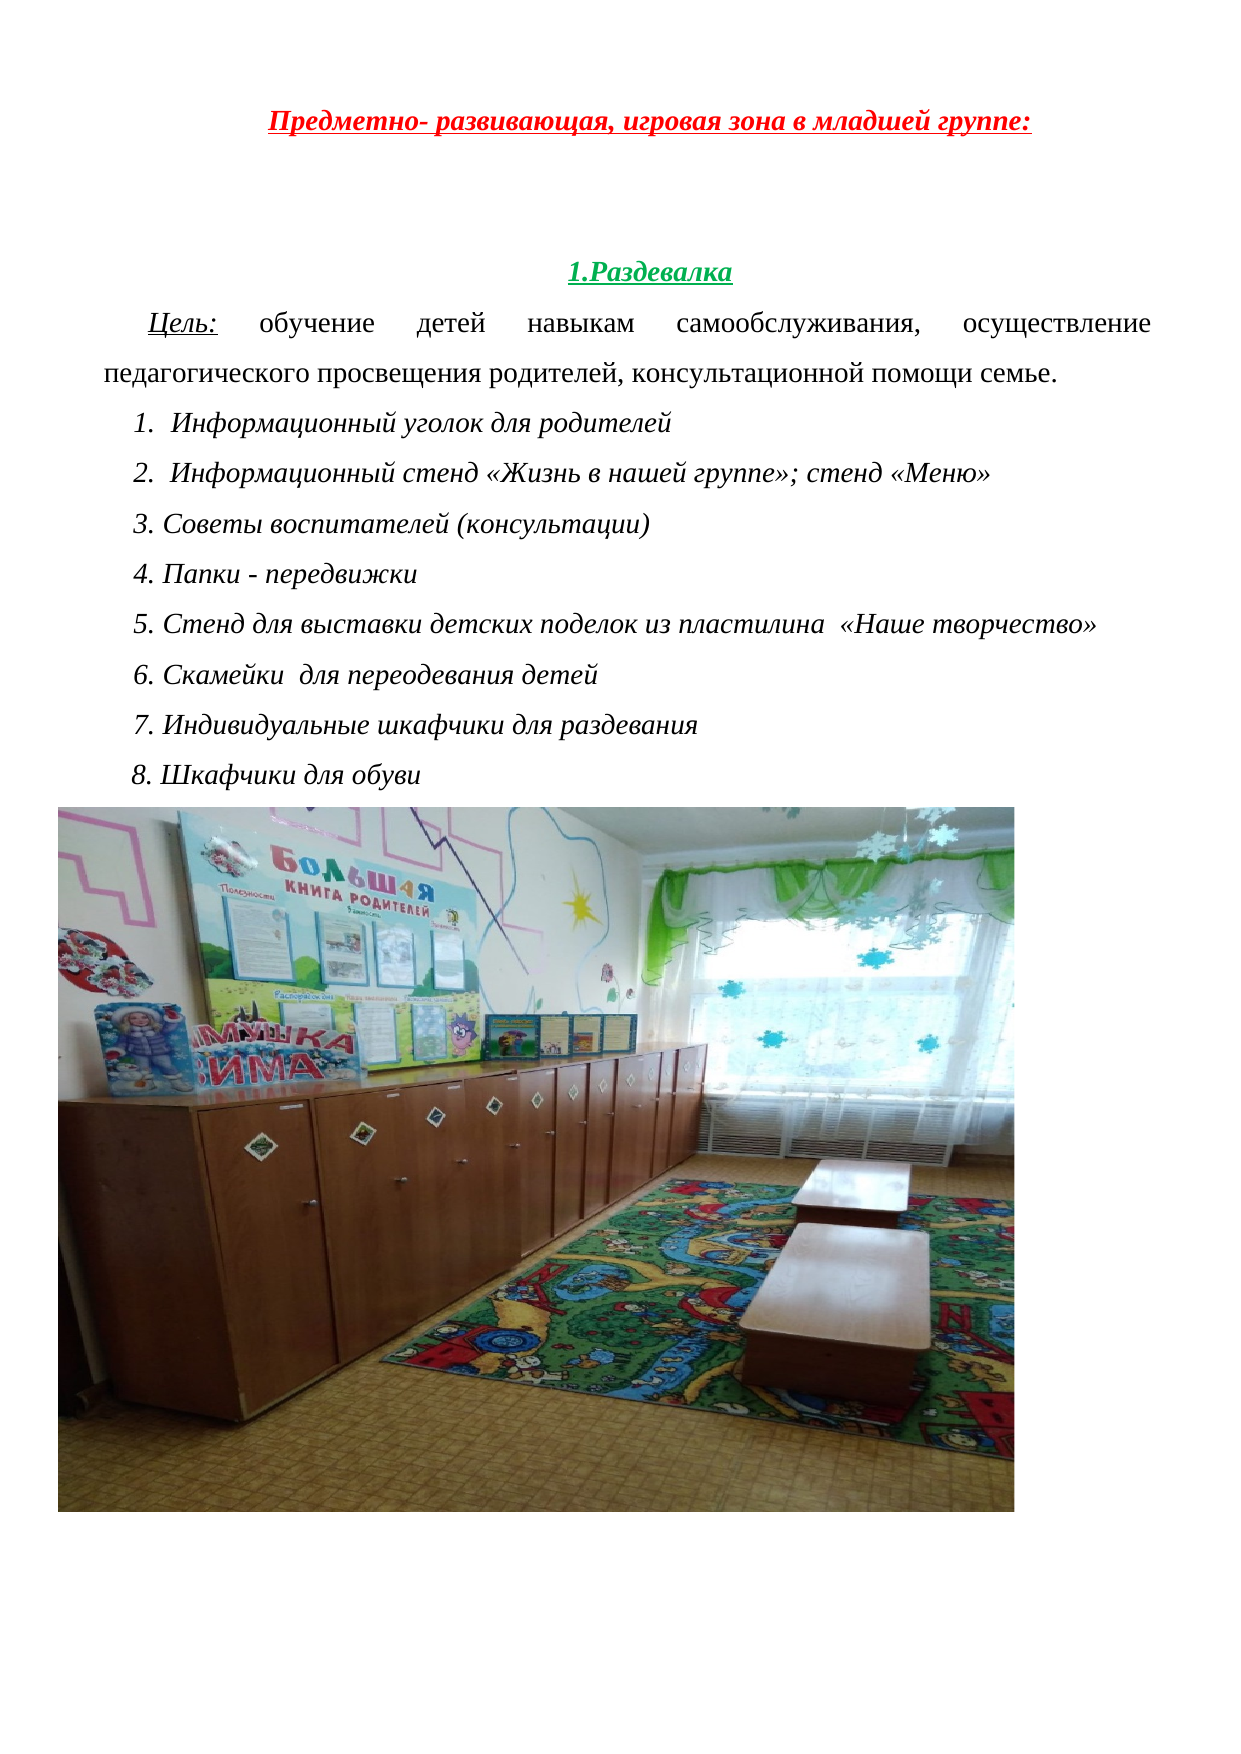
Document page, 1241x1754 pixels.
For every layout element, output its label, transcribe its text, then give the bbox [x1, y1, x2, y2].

list 6. Скамейки для переодевания детей [133, 657, 1152, 690]
list 7. Индивидуальные шкафчики для раздевания [133, 707, 1152, 741]
list 3. Советы воспитателей (консультации) [133, 506, 1152, 539]
list Цель: обучение детей навыкам самообслуживания, осуществление педагогического просвещения родителей, консультационной помощи семье. [103, 305, 1152, 388]
picture [58, 807, 1015, 1512]
list 1.Раздевалка [103, 254, 1152, 288]
list Информационный уголок для родителей [133, 405, 1152, 439]
list Предметно- развивающая, игровая зона в младшей группе: [103, 103, 1152, 137]
list 4. Папки - передвижки [133, 556, 1152, 590]
text 2. Информационный стенд «Жизнь в нашей группе»; стенд «Меню» [103, 456, 1152, 489]
list 8. Шкафчики для обуви [58, 757, 1152, 791]
list 5. Стенд для выставки детских поделок из пластилина «Наше творчество» [133, 607, 1152, 640]
